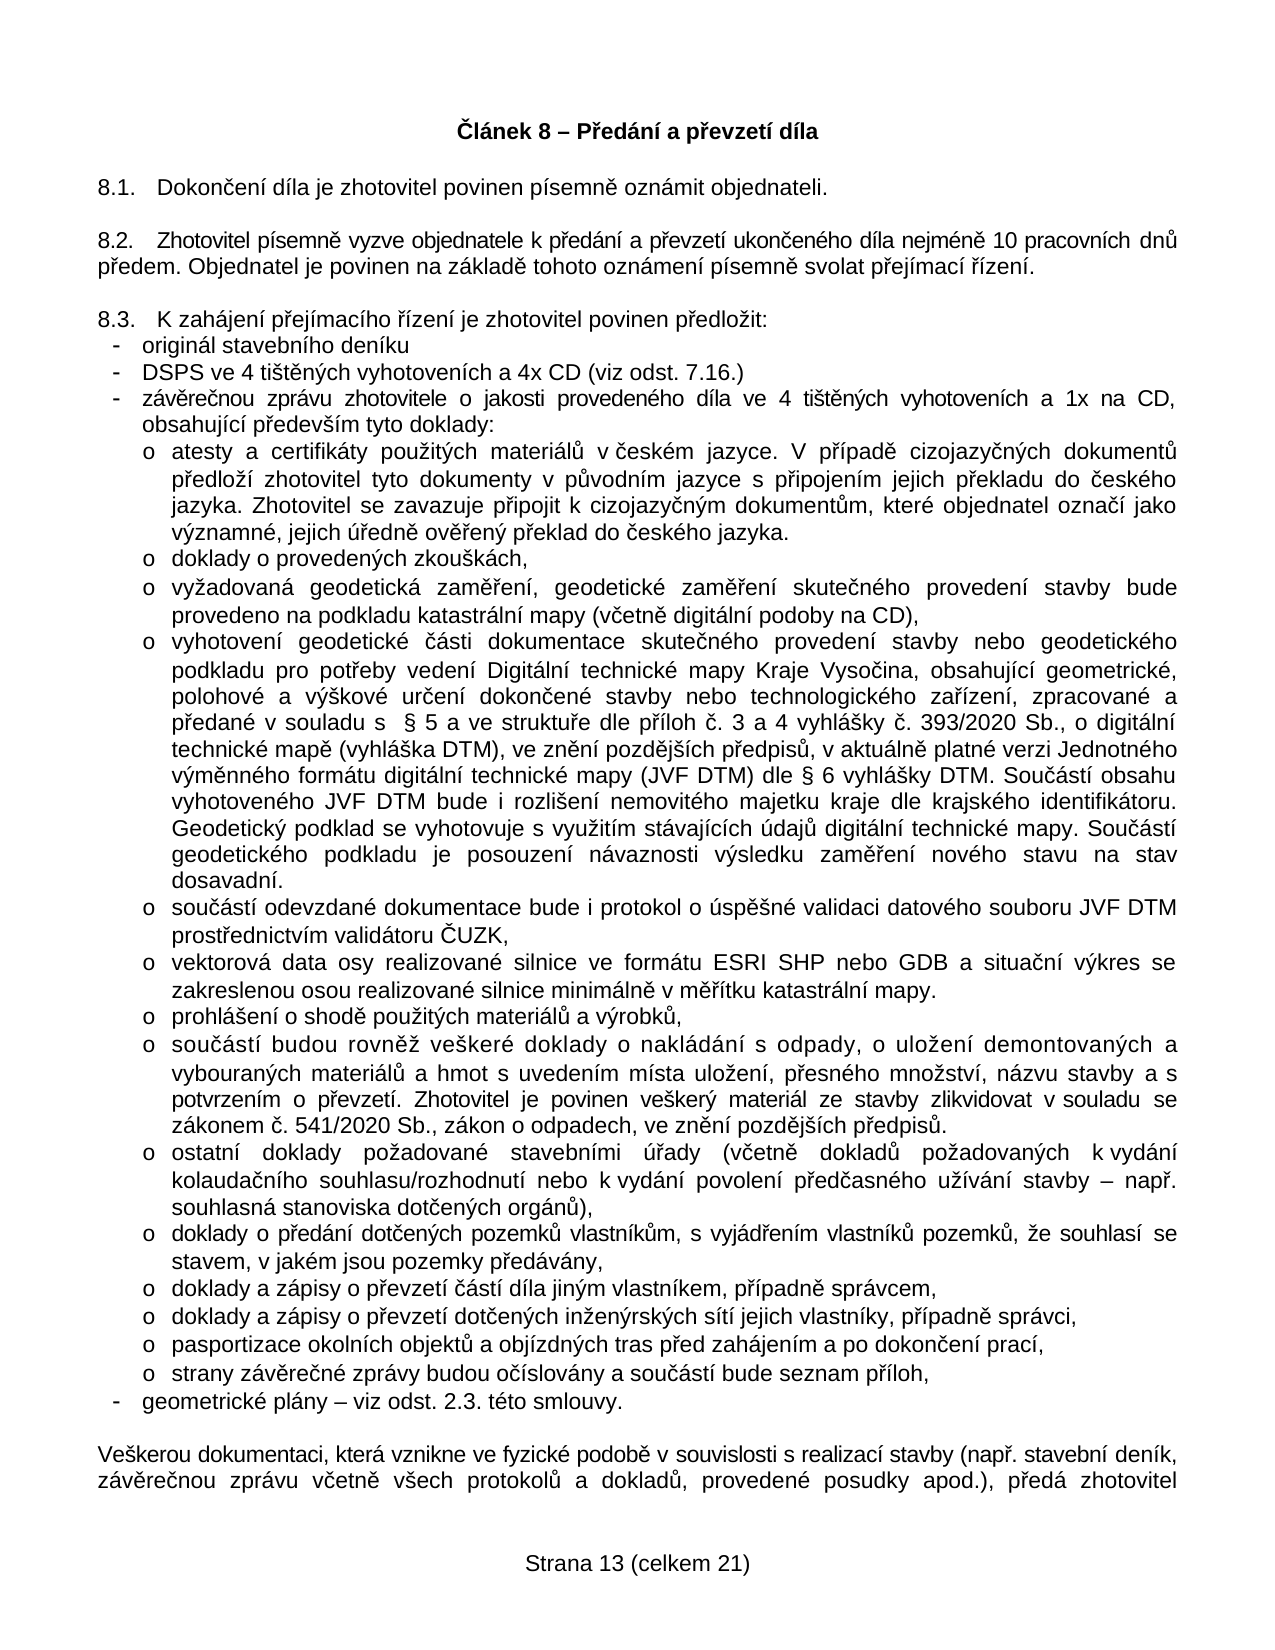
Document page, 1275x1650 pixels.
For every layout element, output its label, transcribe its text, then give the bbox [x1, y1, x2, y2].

list vektorová data osy realizované silnice ve formátu ESRI SHP nebo GDB a situační výkres se zakreslenou osou realizované silnice minimálně v měřítku katastrální mapy. [142, 948, 1177, 1003]
list doklady a zápisy o převzetí dotčených inženýrských sítí jejich vlastníky, případně správci, [142, 1303, 1177, 1331]
list vyžadovaná geodetická zaměření, geodetické zaměření skutečného provedení stavby bude provedeno na podkladu katastrální mapy (včetně digitální podoby na CD), [142, 573, 1177, 628]
list K zahájení přejímacího řízení je zhotovitel povinen předložit: [97, 306, 1177, 332]
list Zhotovitel písemně vyzve objednatele k předání a převzetí ukončeného díla nejméně 10 pracovních dnů předem. Objednatel je povinen na základě tohoto oznámení písemně svolat přejímací řízení. [97, 227, 1177, 280]
list geometrické plány – viz odst. 2.3. této smlouvy. [112, 1388, 1177, 1414]
list pasportizace okolních objektů a objízdných tras před zahájením a po dokončení prací, [142, 1331, 1177, 1359]
list DSPS ve 4 tištěných vyhotoveních a 4x CD (viz odst. 7.16.) [112, 359, 1177, 385]
list Dokončení díla je zhotovitel povinen písemně oznámit objednateli. [97, 174, 1177, 201]
list součástí budou rovněž veškeré doklady o nakládání s odpady, o uložení demontovaných a vybouraných materiálů a hmot s uvedením místa uložení, přesného množství, názvu stavby a s potvrzením o převzetí. Zhotovitel je povinen veškerý materiál ze stavby zlikvidovat v souladu se zákonem č. 541/2020 Sb., zákon o odpadech, ve znění pozdějších předpisů. [142, 1031, 1177, 1139]
list doklady a zápisy o převzetí částí díla jiným vlastníkem, případně správcem, [142, 1274, 1177, 1303]
text Článek 8 – Předání a převzetí díla [97, 118, 1177, 144]
list doklady o předání dotčených pozemků vlastníkům, s vyjádřením vlastníků pozemků, že souhlasí se stavem, v jakém jsou pozemky předávány, [142, 1220, 1177, 1274]
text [97, 1441, 1177, 1493]
list originál stavebního deníku [112, 332, 1177, 359]
list atesty a certifikáty použitých materiálů v českém jazyce. V případě cizojazyčných dokumentů předloží zhotovitel tyto dokumenty v původním jazyce s připojením jejich překladu do českého jazyka. Zhotovitel se zavazuje připojit k cizojazyčným dokumentům, které objednatel označí jako významné, jejich úředně ověřený překlad do českého jazyka. [142, 438, 1177, 545]
list závěrečnou zprávu zhotovitele o jakosti provedeného díla ve 4 tištěných vyhotoveních a 1x na CD, obsahující především tyto doklady: [112, 385, 1177, 438]
list součástí odevzdané dokumentace bude i protokol o úspěšné validaci datového souboru JVF DTM prostřednictvím validátoru ČUZK, [142, 894, 1177, 948]
list vyhotovení geodetické části dokumentace skutečného provedení stavby nebo geodetického podkladu pro potřeby vedení Digitální technické mapy Kraje Vysočina, obsahující geometrické, polohové a výškové určení dokončené stavby nebo technologického zařízení, zpracované a předané v souladu s § 5 a ve struktuře dle příloh č. 3 a 4 vyhlášky č. 393/2020 Sb., o digitální technické mapě (vyhláška DTM), ve znění pozdějších předpisů, v aktuálně platné verzi Jednotného výměnného formátu digitální technické mapy (JVF DTM) dle § 6 vyhlášky DTM. Součástí obsahu vyhotoveného JVF DTM bude i rozlišení nemovitého majetku kraje dle krajského identifikátoru. Geodetický podklad se vyhotovuje s využitím stávajících údajů digitální technické mapy. Součástí geodetického podkladu je posouzení návaznosti výsledku zaměření nového stavu na stav dosavadní. [142, 628, 1177, 894]
list ostatní doklady požadované stavebními úřady (včetně dokladů požadovaných k vydání kolaudačního souhlasu/rozhodnutí nebo k vydání povolení předčasného užívání stavby – např. souhlasná stanoviska dotčených orgánů), [142, 1139, 1177, 1220]
list doklady o provedených zkouškách, [142, 545, 1177, 573]
list strany závěrečné zprávy budou očíslovány a součástí bude seznam příloh, [142, 1359, 1177, 1388]
list prohlášení o shodě použitých materiálů a výrobků, [142, 1003, 1177, 1031]
